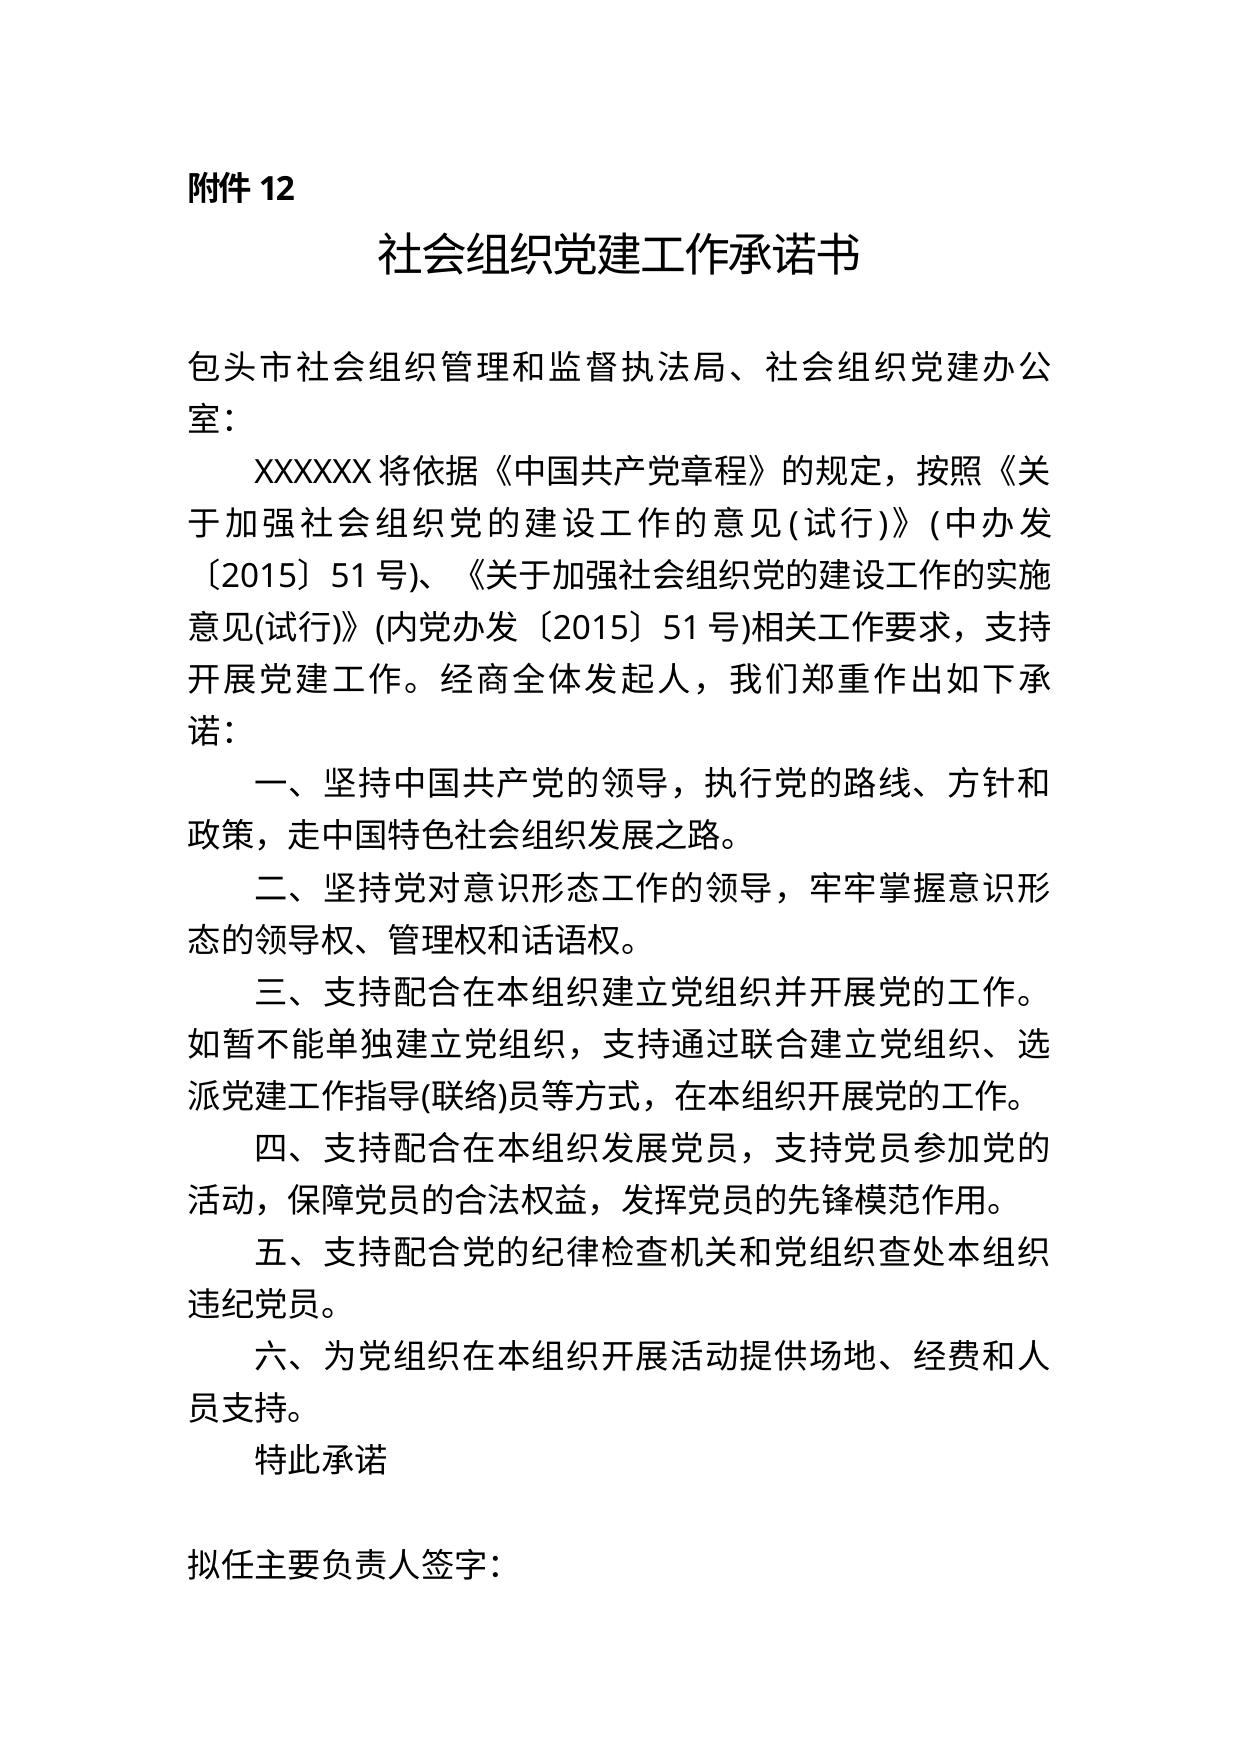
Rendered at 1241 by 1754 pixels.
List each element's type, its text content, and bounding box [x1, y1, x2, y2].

text 五、支持配合党的纪律检查机关和党组织查处本组织违纪党员。 [187, 1223, 1053, 1327]
text 一、坚持中国共产党的领导，执行党的路线、方针和政策，走中国特色社会组织发展之路。 [187, 754, 1053, 858]
text 包头市社会组织管理和监督执法局、社会组织党建办公室： [187, 337, 1053, 442]
text XXXXXX将依据《中国共产党章程》的规定，按照《关于加强社会组织党的建设工作的意见(试行)》(中办发〔2015〕51号)、《关于加强社会组织党的建设工作的实施意见(试行)》(内党办发〔2015〕51号)相关工作要求，支持开展党建工作。经商全体发起人，我们郑重作出如下承诺： [187, 442, 1053, 754]
text 三、支持配合在本组织建立党组织并开展党的工作。如暂不能单独建立党组织，支持通过联合建立党组织、选派党建工作指导(联络)员等方式，在本组织开展党的工作。 [187, 962, 1053, 1119]
text 六、为党组织在本组织开展活动提供场地、经费和人员支持。 [187, 1327, 1053, 1431]
text 特此承诺 [187, 1431, 1053, 1483]
text 四、支持配合在本组织发展党员，支持党员参加党的活动，保障党员的合法权益，发挥党员的先锋模范作用。 [187, 1119, 1053, 1223]
text 拟任主要负责人签字： [187, 1535, 1053, 1587]
text 二、坚持党对意识形态工作的领导，牢牢掌握意识形态的领导权、管理权和话语权。 [187, 858, 1053, 962]
text 附件12 [187, 162, 1053, 210]
text 社会组织党建工作承诺书 [187, 225, 1053, 283]
